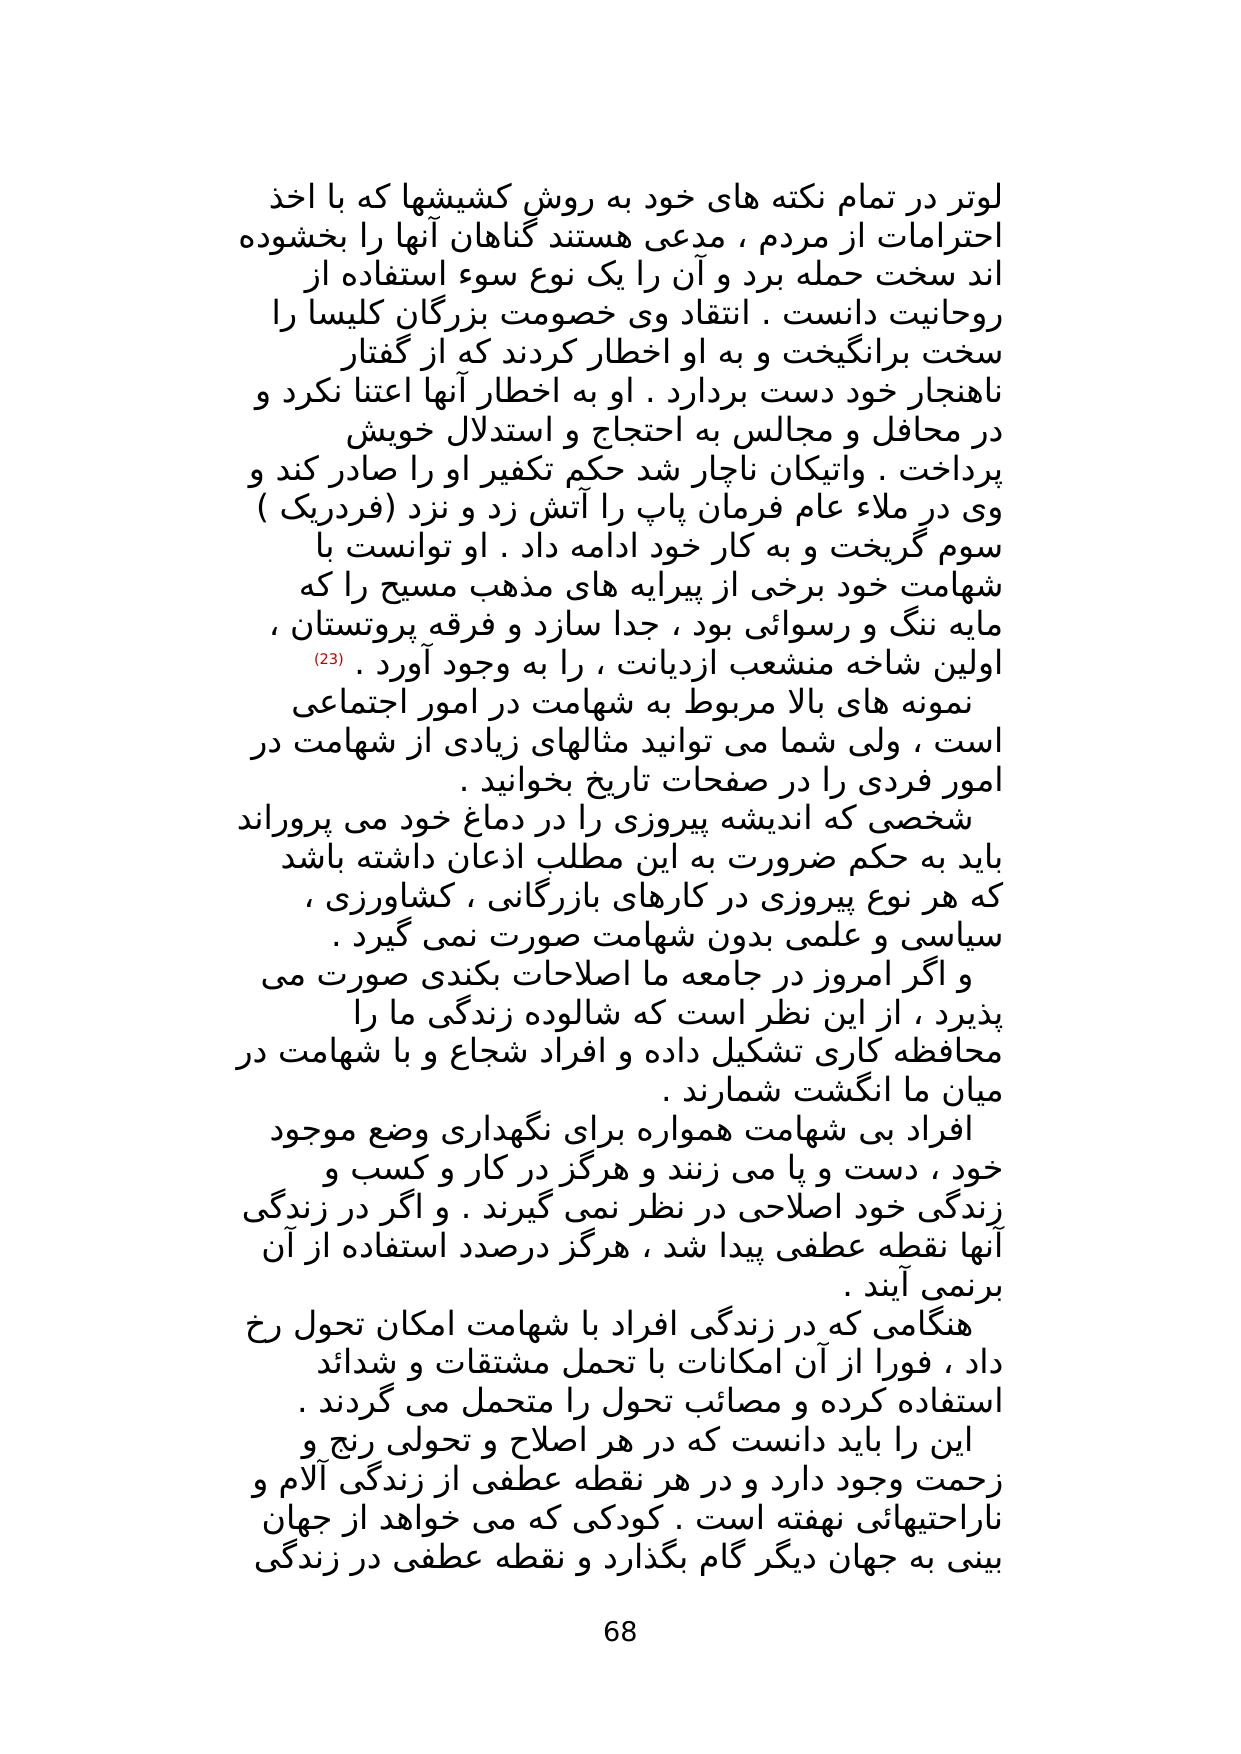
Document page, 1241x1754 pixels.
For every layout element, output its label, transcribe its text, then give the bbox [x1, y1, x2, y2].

text نمونه های بالا مربوط به شهامت در امور اجتماعی است ، ولی شما می توانید مثالهای زیادی از شهامت در امور فردی را در صفحات تاریخ بخوانید . [236, 682, 1004, 799]
text و اگر امروز در جامعه ما اصلاحات بکندی صورت می پذیرد ، از این نظر است که شالوده زندگی ما را محافظه کاری تشکیل داده و افراد شجاع و با شهامت در میان ما انگشت شمارند . [236, 954, 1004, 1110]
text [236, 177, 1004, 682]
text افراد بی شهامت همواره برای نگهداری وضع موجود خود ، دست و پا می زنند و هرگز در کار و کسب و زندگی خود اصلاحی در نظر نمی گیرند . و اگر در زندگی آنها نقطه عطفی پیدا شد ، هرگز درصدد استفاده از آن برنمی آیند . [236, 1110, 1004, 1304]
text شخصی که اندیشه پیروزی را در دماغ خود می پروراند باید به حکم ضرورت به این مطلب اذعان داشته باشد که هر نوع پیروزی در کارهای بازرگانی ، کشاورزی ، سیاسی و علمی بدون شهامت صورت نمی گیرد . [236, 799, 1004, 954]
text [236, 1421, 1004, 1576]
text هنگامی که در زندگی افراد با شهامت امکان تحول رخ داد ، فورا از آن امکانات با تحمل مشتقات و شدائد استفاده کرده و مصائب تحول را متحمل می گردند . [236, 1304, 1004, 1421]
